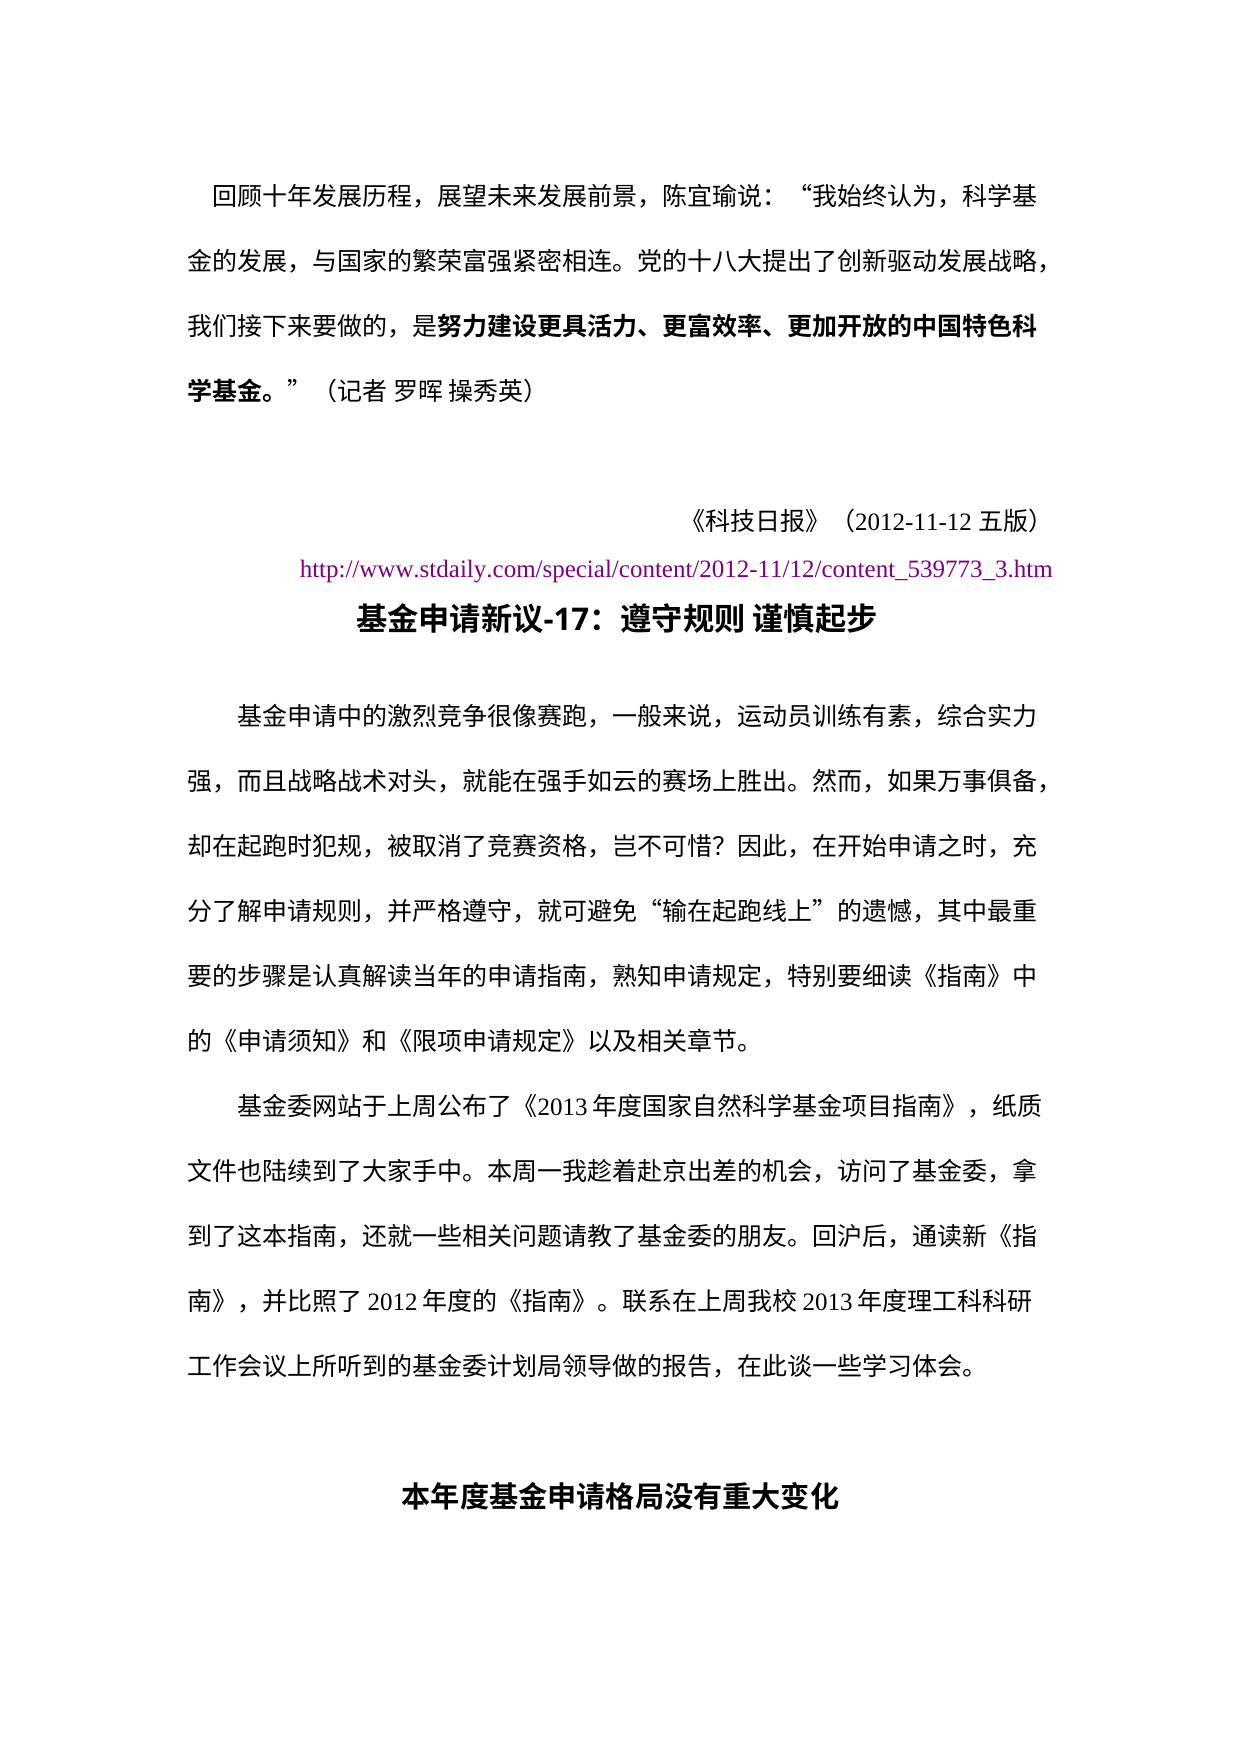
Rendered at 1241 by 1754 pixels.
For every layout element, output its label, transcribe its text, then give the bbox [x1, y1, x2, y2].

text 基金申请新议-17：遵守规则 谨慎起步 [187, 584, 1053, 649]
text 基金申请中的激烈竞争很像赛跑，一般来说，运动员训练有素，综合实力强，而且战略战术对头，就能在强手如云的赛场上胜出。然而，如果万事俱备，却在起跑时犯规，被取消了竞赛资格，岂不可惜？因此，在开始申请之时，充分了解申请规则，并严格遵守，就可避免“输在起跑线上”的遗憾，其中最重要的步骤是认真解读当年的申请指南，熟知申请规定，特别要细读《指南》中的《申请须知》和《限项申请规定》以及相关章节。 [187, 682, 1053, 1072]
text 《科技日报》（2012-11-12 五版） [187, 487, 1053, 552]
text 本年度基金申请格局没有重大变化 [187, 1462, 1053, 1527]
text 基金委网站于上周公布了《2013年度国家自然科学基金项目指南》，纸质文件也陆续到了大家手中。本周一我趁着赴京出差的机会，访问了基金委，拿到了这本指南，还就一些相关问题请教了基金委的朋友。回沪后，通读新《指南》，并比照了2012年度的《指南》。联系在上周我校2013年度理工科科研工作会议上所听到的基金委计划局领导做的报告，在此谈一些学习体会。 [187, 1072, 1053, 1397]
text http://www.stdaily.com/special/content/2012-11/12/content_539773_3.htm [187, 552, 1053, 584]
text 回顾十年发展历程，展望未来发展前景，陈宜瑜说：“我始终认为，科学基金的发展，与国家的繁荣富强紧密相连。党的十八大提出了创新驱动发展战略，我们接下来要做的，是努力建设更具活力、更富效率、更加开放的中国特色科学基金。”（记者 罗晖 操秀英） [187, 162, 1053, 422]
